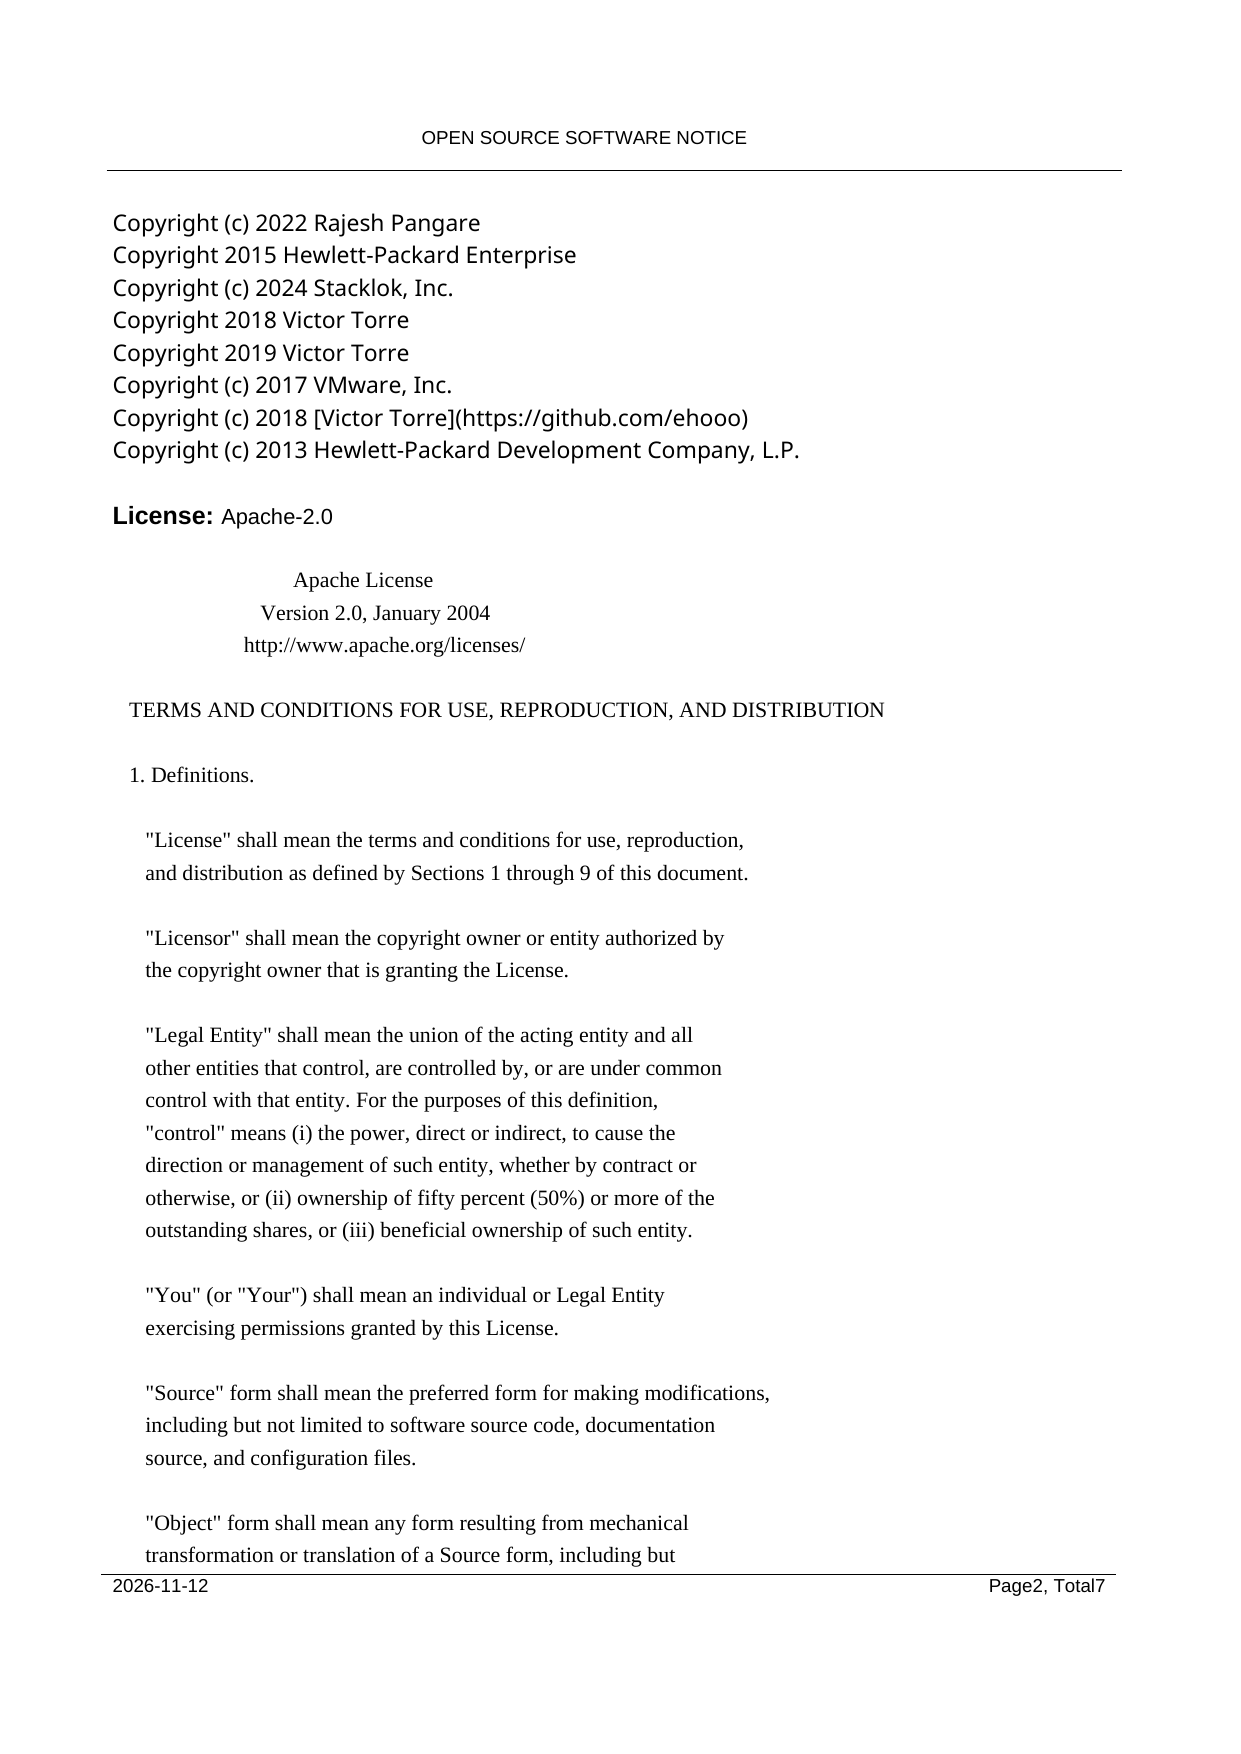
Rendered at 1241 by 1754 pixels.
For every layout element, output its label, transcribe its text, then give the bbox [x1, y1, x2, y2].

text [112, 531, 1128, 1571]
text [112, 206, 1128, 499]
text License: Apache-2.0 [112, 499, 1128, 531]
